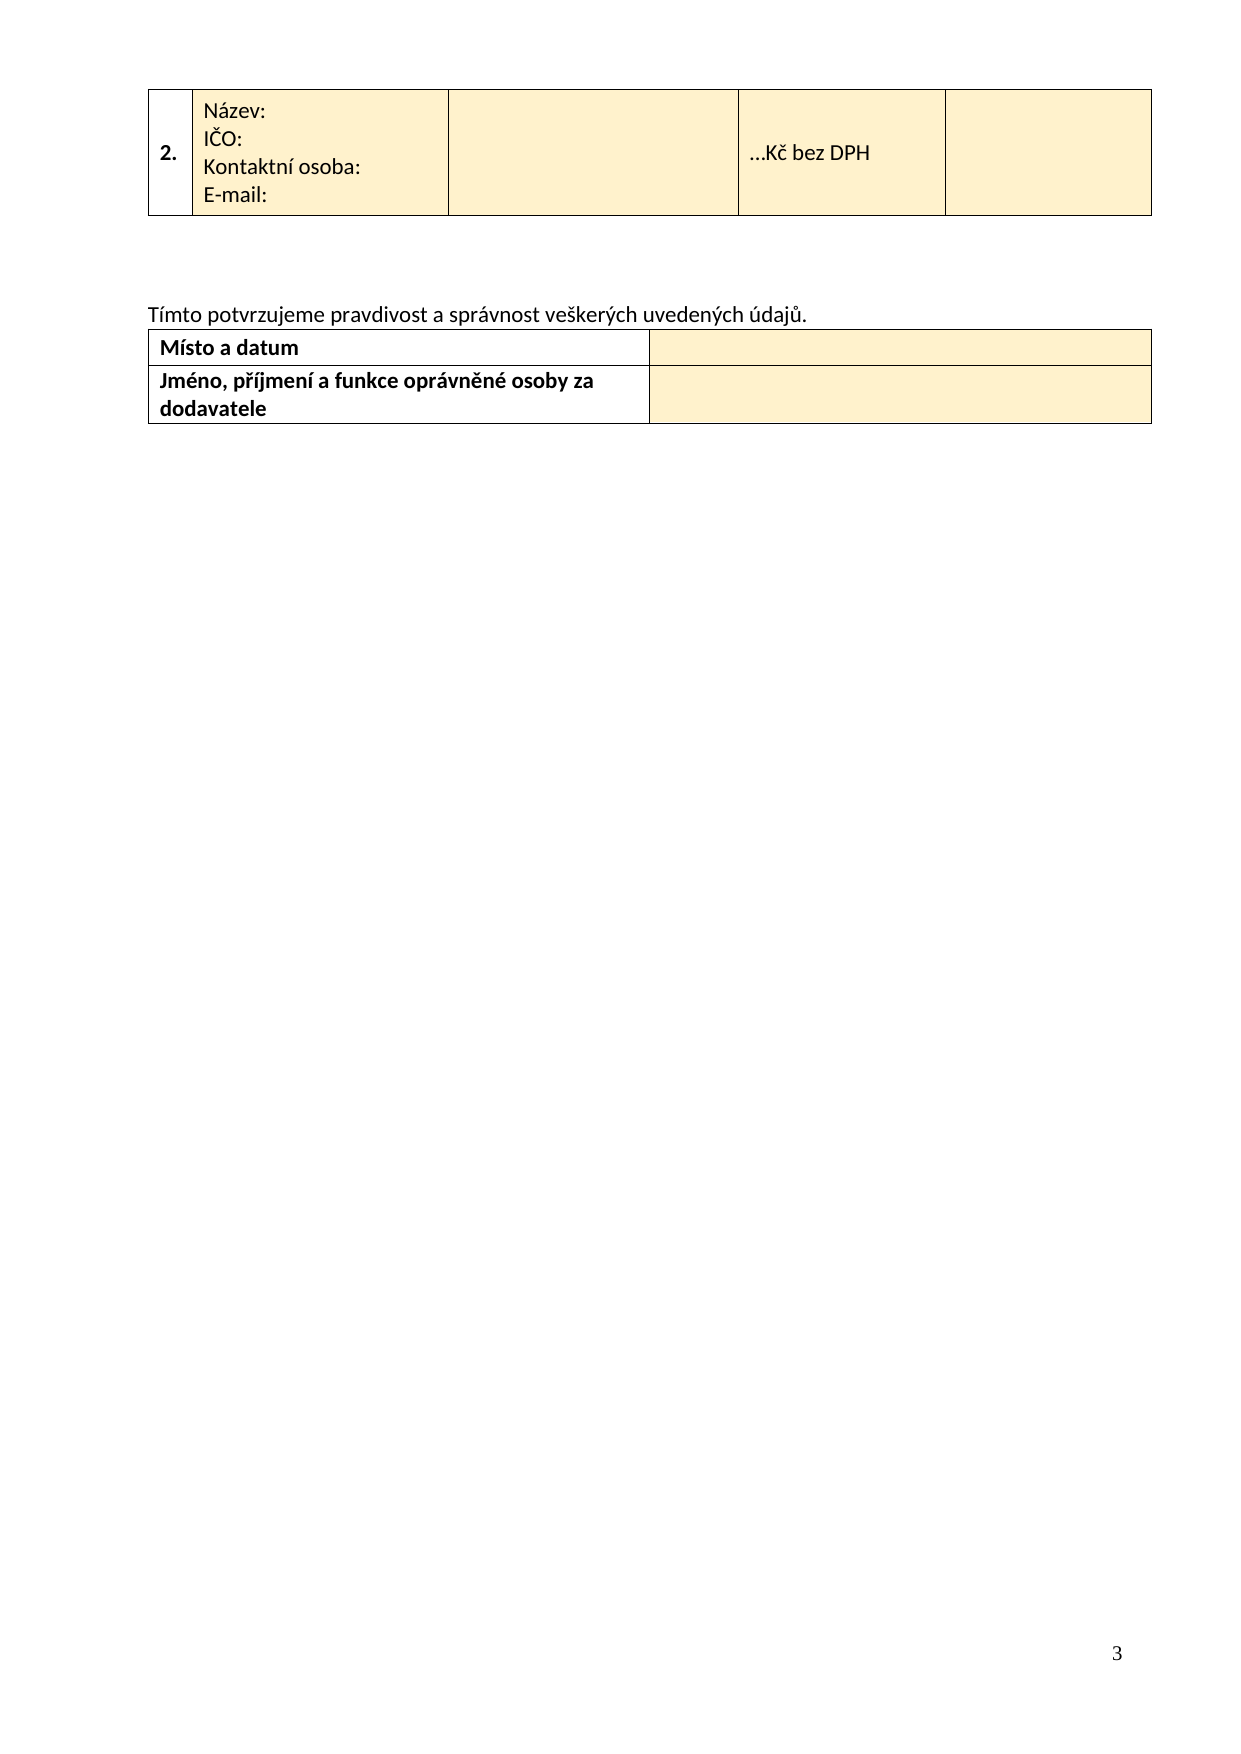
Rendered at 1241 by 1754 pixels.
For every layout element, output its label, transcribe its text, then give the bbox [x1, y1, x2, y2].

text Tímto potvrzujeme pravdivost a správnost veškerých uvedených údajů. [148, 301, 1122, 328]
table_cell Jméno, příjmení a funkce oprávněné osoby za dodavatele [149, 366, 649, 422]
table_cell [449, 90, 738, 215]
table_cell [946, 90, 1151, 215]
table_header [650, 330, 1151, 365]
table_cell 2. [149, 90, 192, 215]
table_header Místo a datum [149, 330, 649, 365]
table_cell [650, 366, 1151, 422]
table_cell …Kč bez DPH [739, 90, 945, 215]
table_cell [193, 90, 448, 215]
